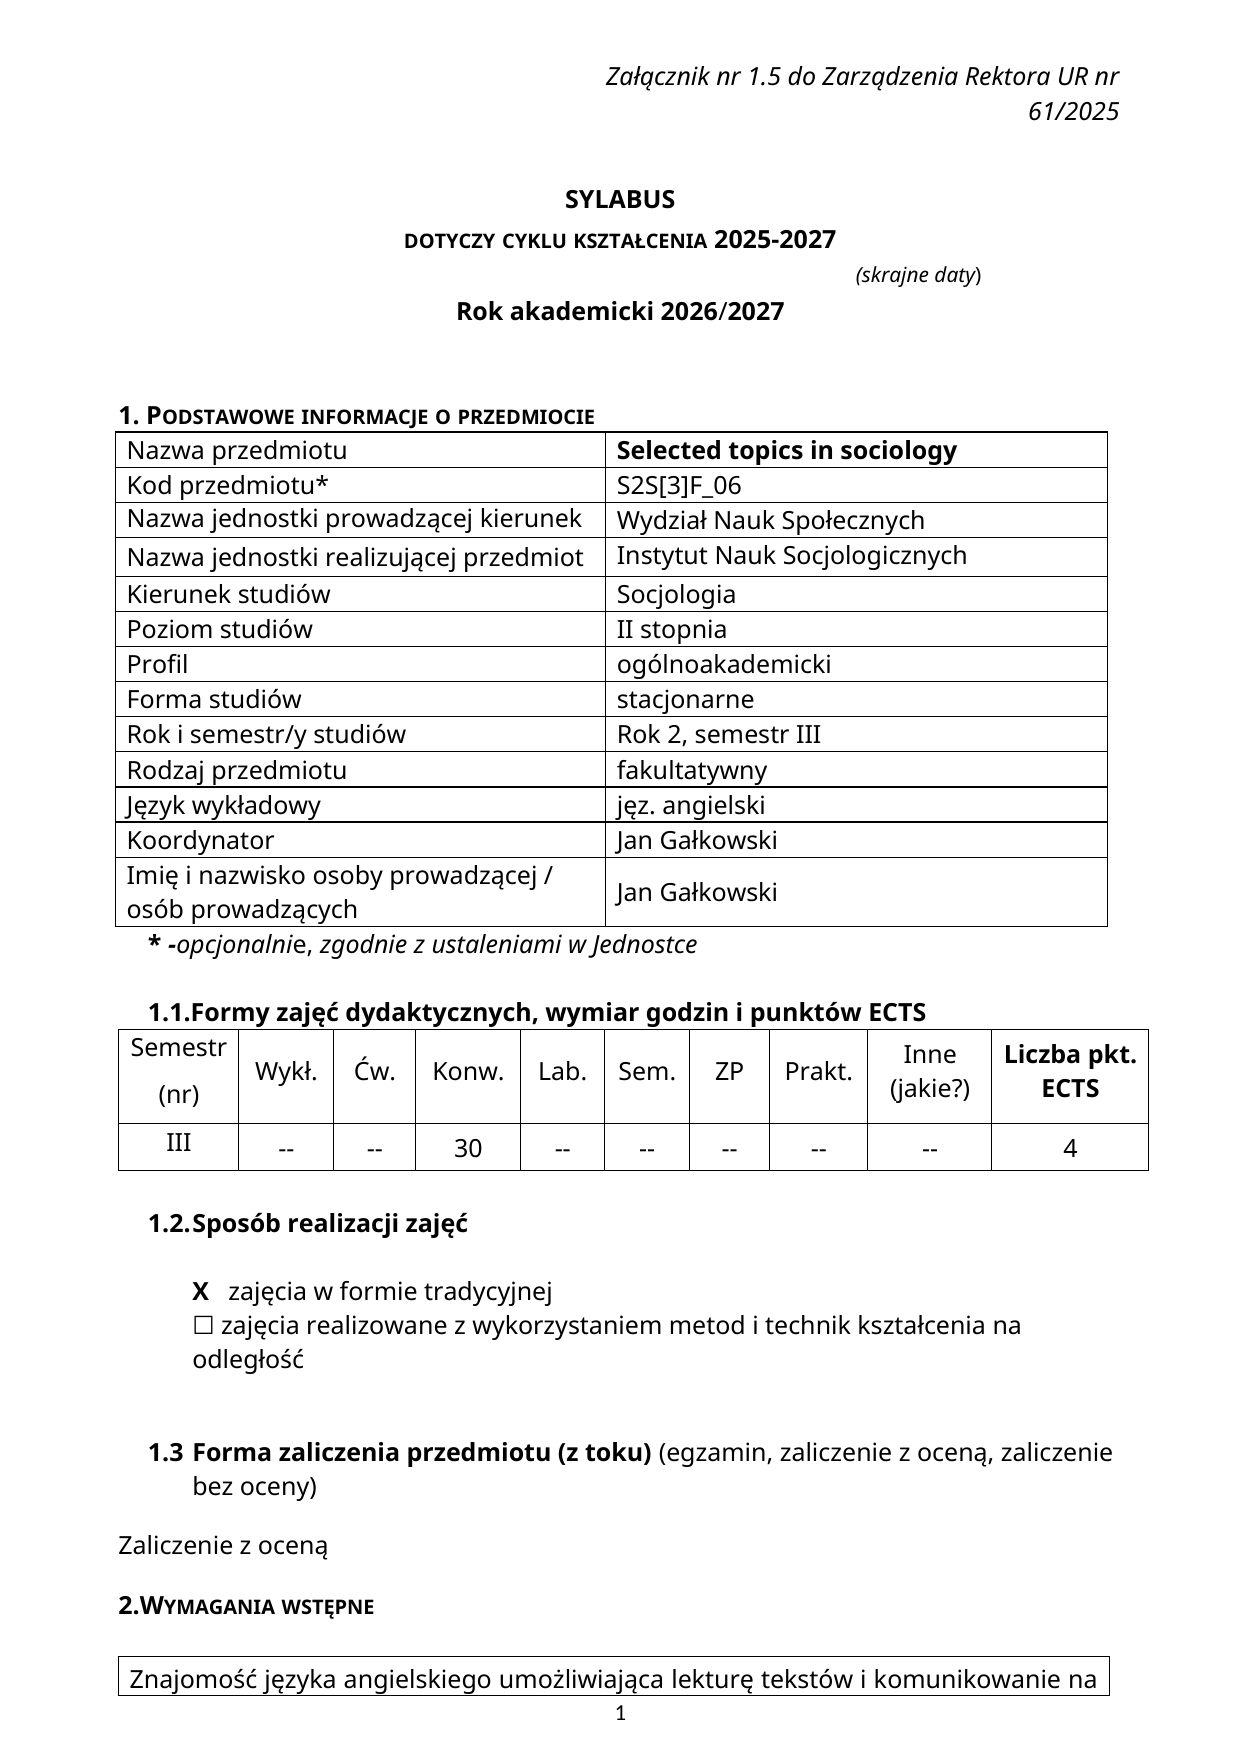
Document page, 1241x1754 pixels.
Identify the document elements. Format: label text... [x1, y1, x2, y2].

table_header Semestr (nr) [119, 1030, 238, 1123]
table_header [119, 1657, 1109, 1695]
table_cell Koordynator [116, 823, 605, 857]
text 1. Podstawowe informacje o przedmiocie [118, 397, 1122, 431]
table_cell -- [605, 1124, 689, 1170]
table_cell 30 [416, 1124, 520, 1170]
text dotyczy cyklu kształcenia 2025-2027 [118, 221, 1122, 255]
table_cell -- [770, 1124, 867, 1170]
table_cell Rok i semestr/y studiów [116, 717, 605, 751]
table_header Sem. [605, 1030, 689, 1123]
table_header Ćw. [334, 1030, 415, 1123]
table_cell Kierunek studiów [116, 577, 605, 611]
table_header Wykł. [239, 1030, 333, 1123]
table_cell Wydział Nauk Społecznych [606, 503, 1107, 537]
table_cell jęz. angielski [606, 788, 1107, 821]
table_cell Instytut Nauk Socjologicznych [606, 538, 1107, 576]
table_cell Nazwa jednostki realizującej przedmiot [116, 538, 605, 576]
table_cell 4 [992, 1124, 1148, 1170]
text ☐ zajęcia realizowane z wykorzystaniem metod i technik kształcenia na odległość [192, 1308, 1122, 1376]
table_header Inne (jakie?) [868, 1030, 991, 1123]
table_header Selected topics in sociology [606, 433, 1107, 467]
table_cell Jan Gałkowski [606, 858, 1107, 926]
table_header Nazwa przedmiotu [116, 433, 605, 467]
table_header Konw. [416, 1030, 520, 1123]
table_cell -- [521, 1124, 604, 1170]
table_cell Poziom studiów [116, 612, 605, 646]
text Zaliczenie z oceną [118, 1528, 1122, 1562]
table_cell -- [334, 1124, 415, 1170]
table_cell stacjonarne [606, 682, 1107, 716]
table_header Lab. [521, 1030, 604, 1123]
text X zajęcia w formie tradycyjnej [192, 1273, 1122, 1308]
text * -opcjonalnie, zgodnie z ustaleniami w Jednostce [148, 927, 1122, 961]
table_cell -- [239, 1124, 333, 1170]
table_cell Imię i nazwisko osoby prowadzącej / osób prowadzących [116, 858, 605, 926]
text 2.Wymagania wstępne [118, 1588, 1122, 1622]
table_cell -- [690, 1124, 769, 1170]
table_cell S2S[3]F_06 [606, 468, 1107, 502]
table_cell Socjologia [606, 577, 1107, 611]
text 1.2. Sposób realizacji zajęć [148, 1205, 1122, 1239]
text Załącznik nr 1.5 do Zarządzenia Rektora UR nr 61/2025 [118, 59, 1122, 127]
table_cell Rok 2, semestr III [606, 717, 1107, 751]
table_cell III [119, 1124, 238, 1170]
text Rok akademicki 2026/2027 [118, 294, 1122, 328]
table_cell Język wykładowy [116, 788, 605, 821]
text 1.3 Forma zaliczenia przedmiotu (z toku) (egzamin, zaliczenie z oceną, zaliczenie bez oceny) [148, 1435, 1122, 1503]
table_cell Profil [116, 647, 605, 681]
text (skrajne daty) [118, 260, 1122, 289]
table_header Prakt. [770, 1030, 867, 1123]
table_cell Jan Gałkowski [606, 823, 1107, 857]
table_header ZP [690, 1030, 769, 1123]
text SYLABUS [118, 182, 1122, 216]
table_cell Nazwa jednostki prowadzącej kierunek [116, 503, 605, 537]
table_cell ogólnoakademicki [606, 647, 1107, 681]
table_cell -- [868, 1124, 991, 1170]
table_cell Kod przedmiotu* [116, 468, 605, 502]
table_cell Rodzaj przedmiotu [116, 752, 605, 786]
table_cell II stopnia [606, 612, 1107, 646]
table_header Liczba pkt. ECTS [992, 1030, 1148, 1123]
table_cell fakultatywny [606, 752, 1107, 786]
text 1.1.Formy zajęć dydaktycznych, wymiar godzin i punktów ECTS [148, 995, 1122, 1029]
table_cell Forma studiów [116, 682, 605, 716]
